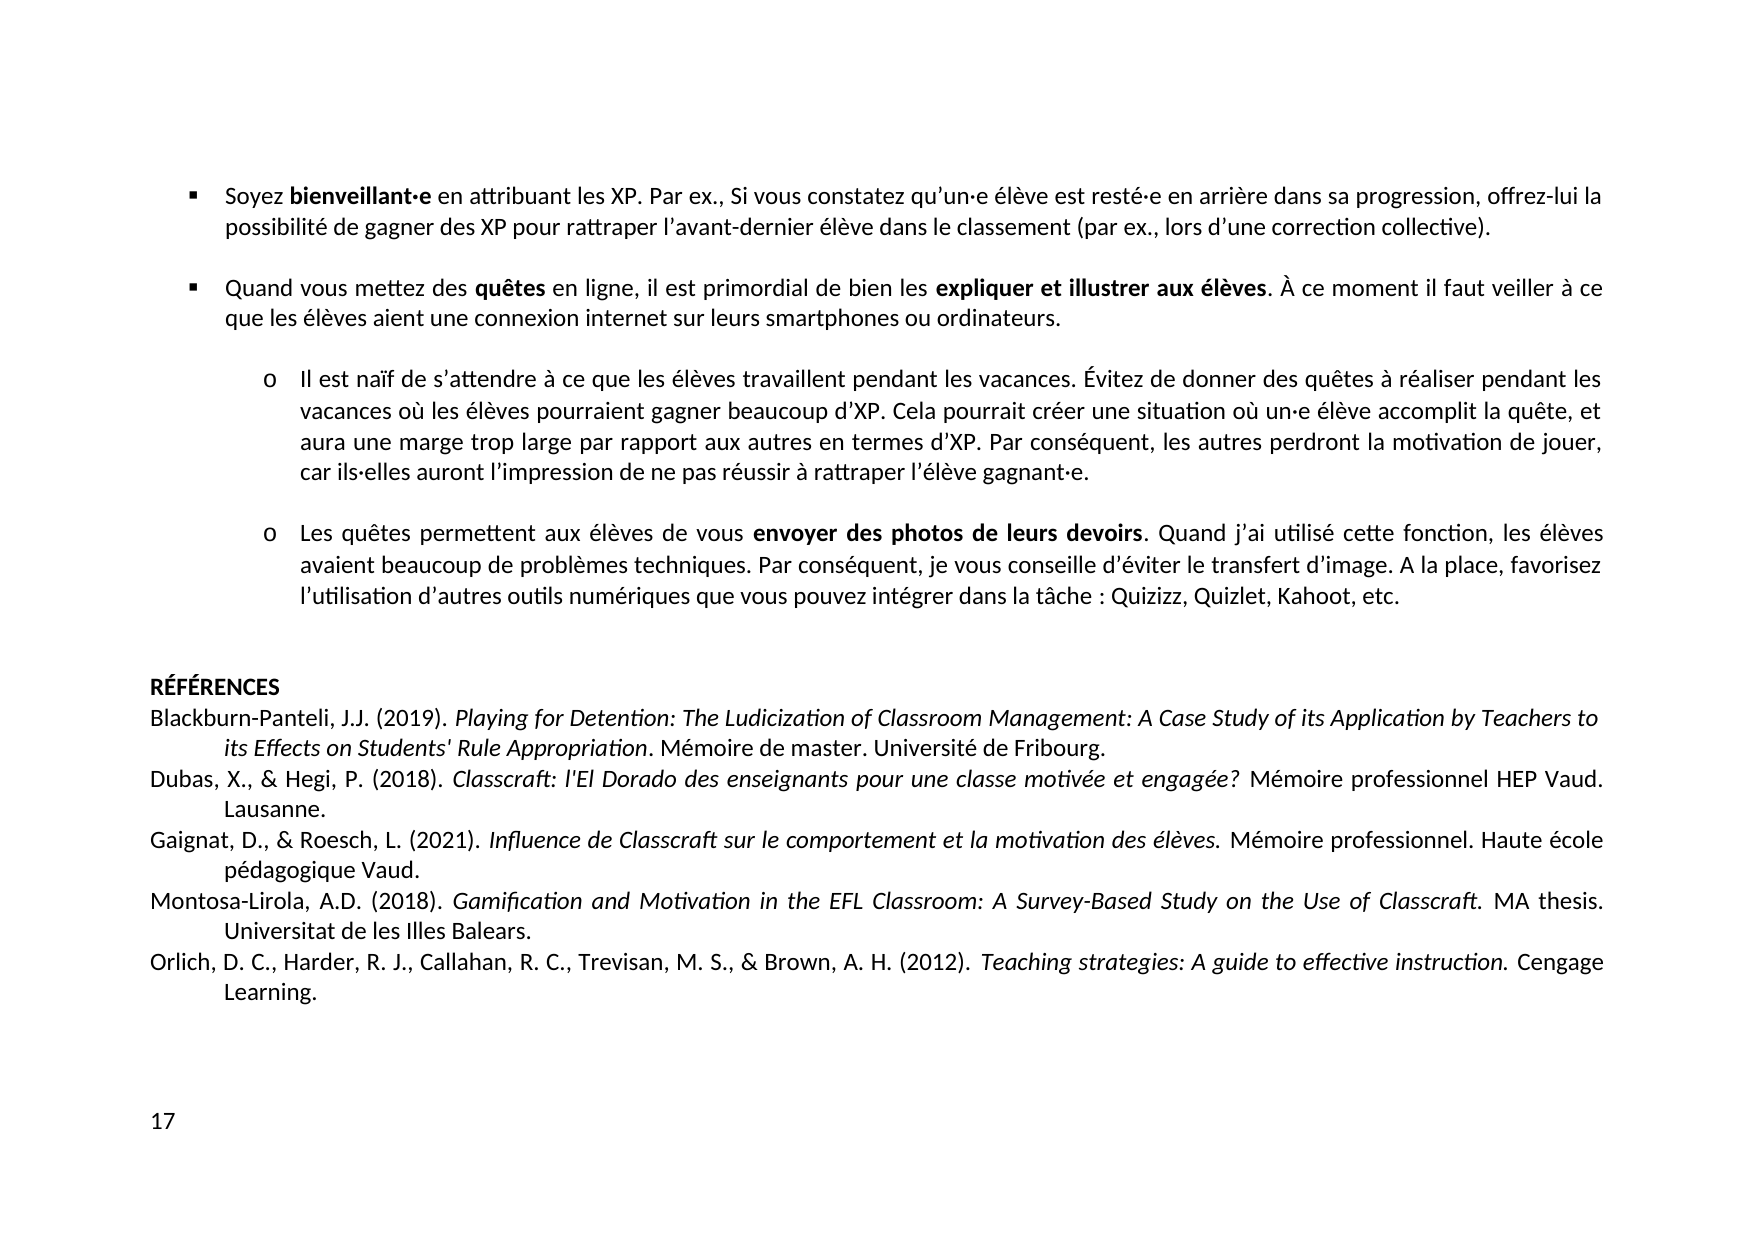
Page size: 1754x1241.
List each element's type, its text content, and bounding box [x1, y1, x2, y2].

list Il est naïf de s’attendre à ce que les élèves travaillent pendant les vacances. Évitez de donner des quêtes à réaliser pendant les vacances où les élèves pourraient gagner beaucoup d’XP. Cela pourrait créer une situation où un·e élève accomplit la quête, et aura une marge trop large par rapport aux autres en termes d’XP. Par conséquent, les autres perdront la motivation de jouer, car ils·elles auront l’impression de ne pas réussir à rattraper l’élève gagnant·e. [262, 364, 1604, 487]
list Quand vous mettez des quêtes en ligne, il est primordial de bien les expliquer et illustrer aux élèves. À ce moment il faut veiller à ce que les élèves aient une connexion internet sur leurs smartphones ou ordinateurs. [187, 272, 1604, 333]
text Montosa-Lirola, A.D. (2018). Gamification and Motivation in the EFL Classroom: A Survey-Based Study on the Use of Classcraft. MA thesis. Universitat de les Illes Balears. [150, 885, 1604, 946]
text Blackburn-Panteli, J.J. (2019). Playing for Detention: The Ludicization of Classroom Management: A Case Study of its Application by Teachers to its Effects on Students' Rule Appropriation. Mémoire de master. Université de Fribourg. [150, 702, 1604, 763]
text Gaignat, D., & Roesch, L. (2021). Influence de Classcraft sur le comportement et la motivation des élèves. Mémoire professionnel. Haute école pédagogique Vaud. [150, 824, 1604, 885]
list Soyez bienveillant·e en attribuant les XP. Par ex., Si vous constatez qu’un·e élève est resté·e en arrière dans sa progression, offrez-lui la possibilité de gagner des XP pour rattraper l’avant-dernier élève dans le classement (par ex., lors d’une correction collective). [187, 181, 1604, 242]
text Dubas, X., & Hegi, P. (2018). Classcraft: l'El Dorado des enseignants pour une classe motivée et engagée? Mémoire professionnel HEP Vaud. Lausanne. [150, 763, 1604, 824]
text Orlich, D. C., Harder, R. J., Callahan, R. C., Trevisan, M. S., & Brown, A. H. (2012). Teaching strategies: A guide to effective instruction. Cengage Learning. [150, 946, 1604, 1007]
text RÉFÉRENCES [150, 671, 1604, 702]
list Les quêtes permettent aux élèves de vous envoyer des photos de leurs devoirs. Quand j’ai utilisé cette fonction, les élèves avaient beaucoup de problèmes techniques. Par conséquent, je vous conseille d’éviter le transfert d’image. A la place, favorisez l’utilisation d’autres outils numériques que vous pouvez intégrer dans la tâche : Quizizz, Quizlet, Kahoot, etc. [262, 517, 1604, 610]
